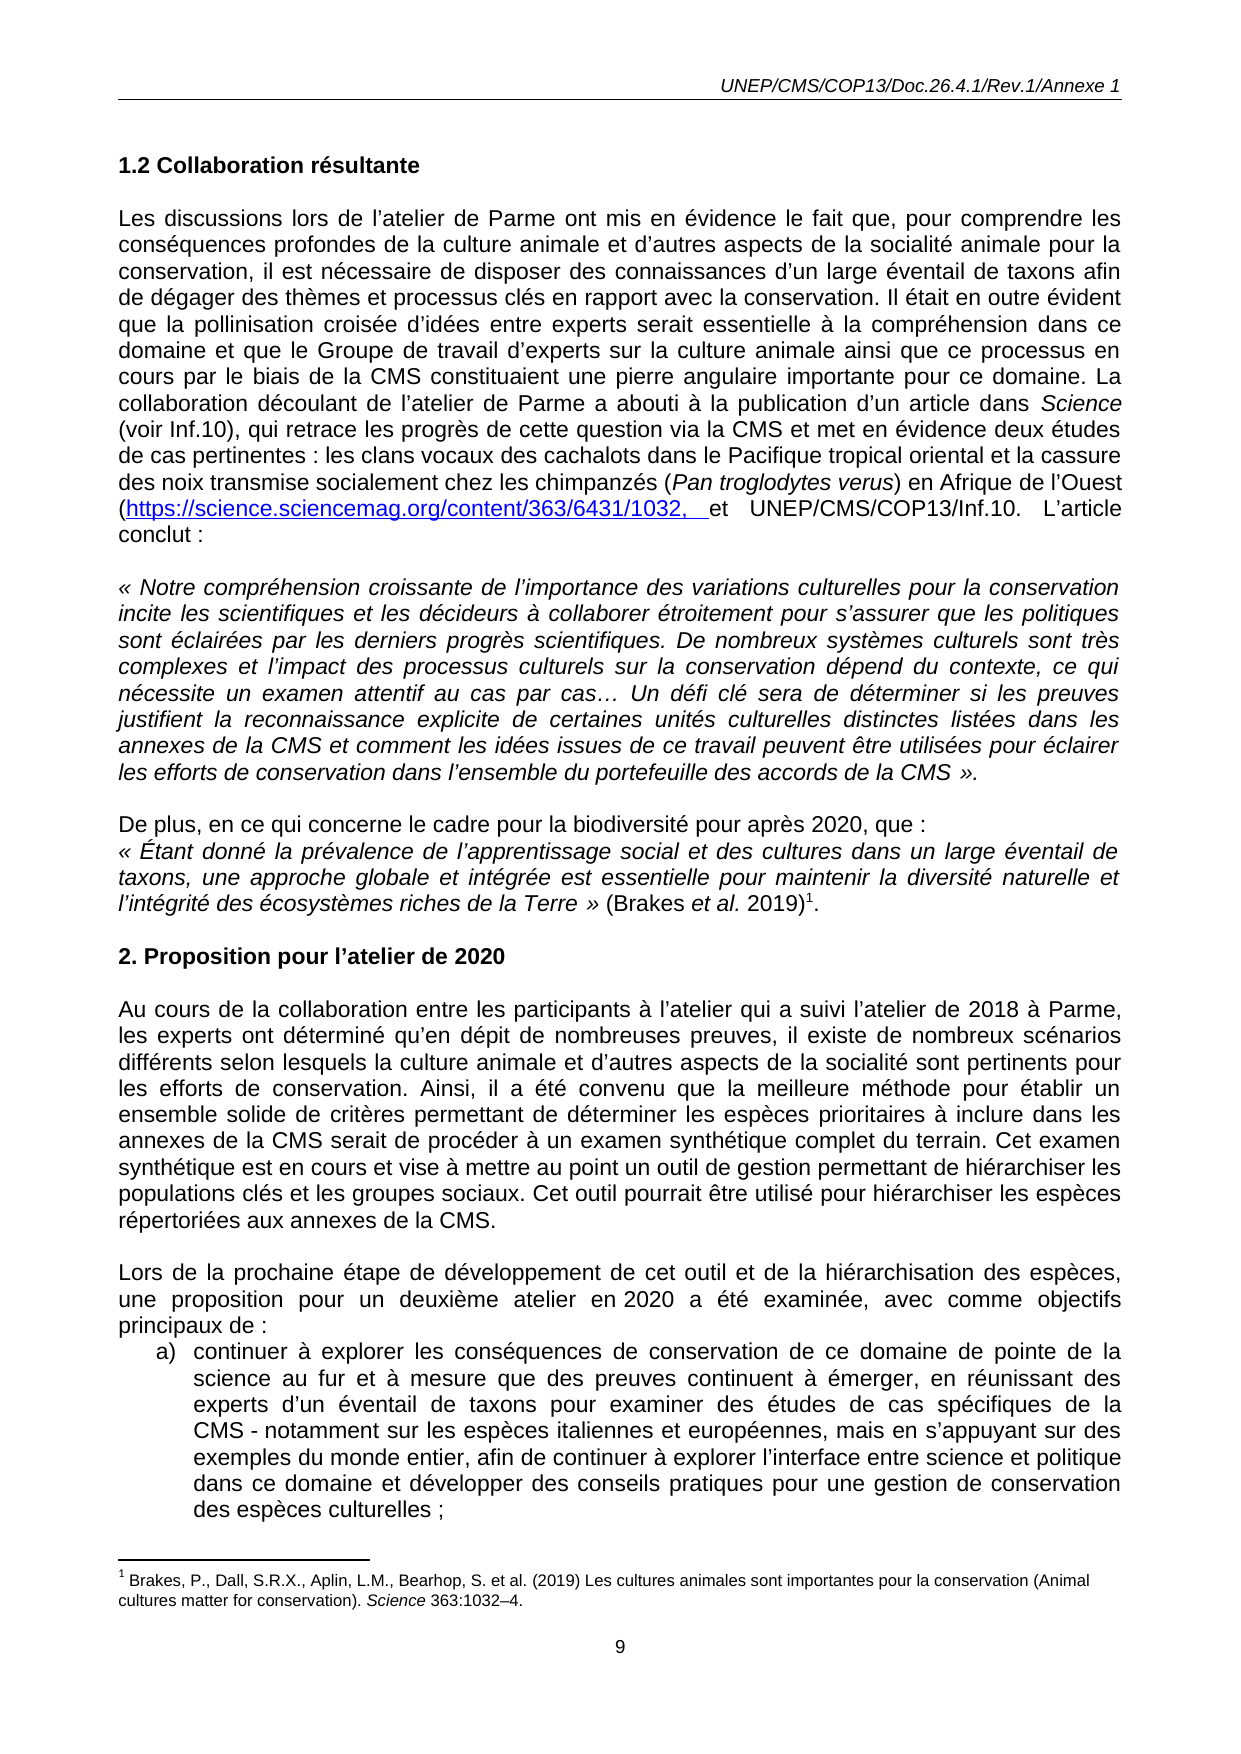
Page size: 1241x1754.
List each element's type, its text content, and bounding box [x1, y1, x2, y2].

text 1.2 Collaboration résultante [118, 152, 1122, 179]
text De plus, en ce qui concerne le cadre pour la biodiversité pour après 2020, que : [118, 811, 1122, 838]
text « Étant donné la prévalence de l’apprentissage social et des cultures dans un large éventail de taxons, une approche globale et intégrée est essentielle pour maintenir la diversité naturelle et l’intégrité des écosystèmes riches de la Terre » (Brakes et al. 2019). [118, 838, 1122, 917]
text Au cours de la collaboration entre les participants à l’atelier qui a suivi l’atelier de 2018 à Parme, les experts ont déterminé qu’en dépit de nombreuses preuves, il existe de nombreux scénarios différents selon lesquels la culture animale et d’autres aspects de la socialité sont pertinents pour les efforts de conservation. Ainsi, il a été convenu que la meilleure méthode pour établir un ensemble solide de critères permettant de déterminer les espèces prioritaires à inclure dans les annexes de la CMS serait de procéder à un examen synthétique complet du terrain. Cet examen synthétique est en cours et vise à mettre au point un outil de gestion permettant de hiérarchiser les populations clés et les groupes sociaux. Cet outil pourrait être utilisé pour hiérarchiser les espèces répertoriées aux annexes de la CMS. [118, 996, 1122, 1233]
text « Notre compréhension croissante de l’importance des variations culturelles pour la conservation incite les scientifiques et les décideurs à collaborer étroitement pour s’assurer que les politiques sont éclairées par les derniers progrès scientifiques. De nombreux systèmes culturels sont très complexes et l’impact des processus culturels sur la conservation dépend du contexte, ce qui nécessite un examen attentif au cas par cas… Un défi clé sera de déterminer si les preuves justifient la reconnaissance explicite de certaines unités culturelles distinctes listées dans les annexes de la CMS et comment les idées issues de ce travail peuvent être utilisées pour éclairer les efforts de conservation dans l’ensemble du portefeuille des accords de la CMS ». [118, 574, 1122, 785]
text Les discussions lors de l’atelier de Parme ont mis en évidence le fait que, pour comprendre les conséquences profondes de la culture animale et d’autres aspects de la socialité animale pour la conservation, il est nécessaire de disposer des connaissances d’un large éventail de taxons afin de dégager des thèmes et processus clés en rapport avec la conservation. Il était en outre évident que la pollinisation croisée d’idées entre experts serait essentielle à la compréhension dans ce domaine et que le Groupe de travail d’experts sur la culture animale ainsi que ce processus en cours par le biais de la CMS constituaient une pierre angulaire importante pour ce domaine. La collaboration découlant de l’atelier de Parme a abouti à la publication d’un article dans Science (voir Inf.10), qui retrace les progrès de cette question via la CMS et met en évidence deux études de cas pertinentes : les clans vocaux des cachalots dans le Pacifique tropical oriental et la cassure des noix transmise socialement chez les chimpanzés (Pan troglodytes verus) en Afrique de l’Ouest (https://science.sciencemag.org/content/363/6431/1032, et UNEP/CMS/COP13/Inf.10. L’article conclut : [118, 205, 1122, 548]
list continuer à explorer les conséquences de conservation de ce domaine de pointe de la science au fur et à mesure que des preuves continuent à émerger, en réunissant des experts d’un éventail de taxons pour examiner des études de cas spécifiques de la CMS - notamment sur les espèces italiennes et européennes, mais en s’appuyant sur des exemples du monde entier, afin de continuer à explorer l’interface entre science et politique dans ce domaine et développer des conseils pratiques pour une gestion de conservation des espèces culturelles ; [156, 1338, 1122, 1523]
text 2. Proposition pour l’atelier de 2020 [118, 943, 1122, 969]
text Lors de la prochaine étape de développement de cet outil et de la hiérarchisation des espèces, une proposition pour un deuxième atelier en 2020 a été examinée, avec comme objectifs principaux de : [118, 1259, 1122, 1338]
